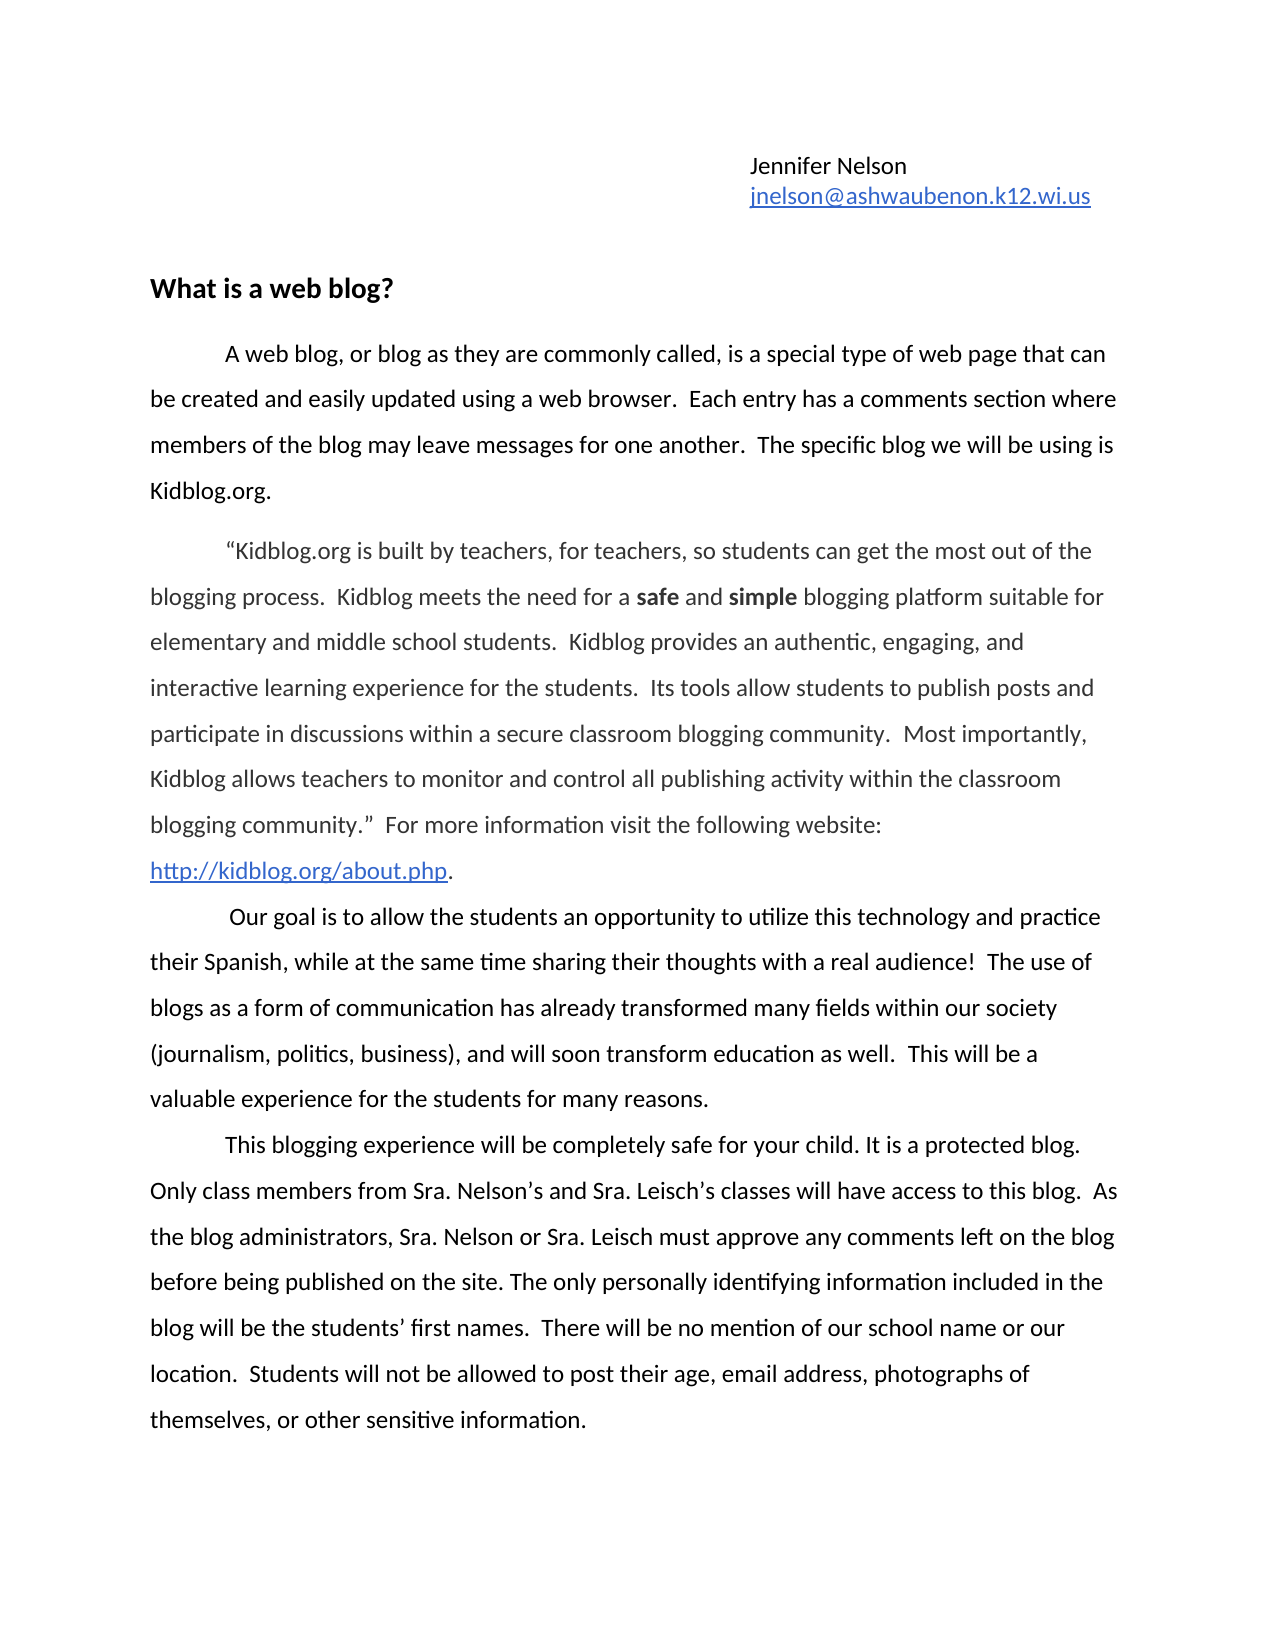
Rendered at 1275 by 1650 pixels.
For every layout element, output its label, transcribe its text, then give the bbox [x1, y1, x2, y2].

text jnelson@ashwaubenon.k12.wi.us [150, 181, 1125, 211]
text “Kidblog.org is built by teachers, for teachers, so students can get the most out of the blogging process. Kidblog meets the need for a safe and simple blogging platform suitable for elementary and middle school students. Kidblog provides an authentic, engaging, and interactive learning experience for the students. Its tools allow students to publish posts and participate in discussions within a secure classroom blogging community. Most importantly, Kidblog allows teachers to monitor and control all publishing activity within the classroom blogging community.” For more information visit the following website: http://kidblog.org/about.php. Our goal is to allow the students an opportunity to utilize this technology and practice their Spanish, while at the same time sharing their thoughts with a real audience! The use of blogs as a form of communication has already transformed many fields within our society (journalism, politics, business), and will soon transform education as well. This will be a valuable experience for the students for many reasons. [150, 535, 1125, 1114]
text This blogging experience will be completely safe for your child. It is a protected blog. Only class members from Sra. Nelson’s and Sra. Leisch’s classes will have access to this blog. As the blog administrators, Sra. Nelson or Sra. Leisch must approve any comments left on the blog before being published on the site. The only personally identifying information included in the blog will be the students’ first names. There will be no mention of our school name or our location. Students will not be allowed to post their age, email address, photographs of themselves, or other sensitive information. [150, 1129, 1125, 1434]
text A web blog, or blog as they are commonly called, is a special type of web page that can be created and easily updated using a web browser. Each entry has a comments section where members of the blog may leave messages for one another. The specific blog we will be using is Kidblog.org. [150, 338, 1125, 506]
text Jennifer Nelson [675, 150, 1125, 181]
text What is a web blog? [150, 270, 1125, 306]
